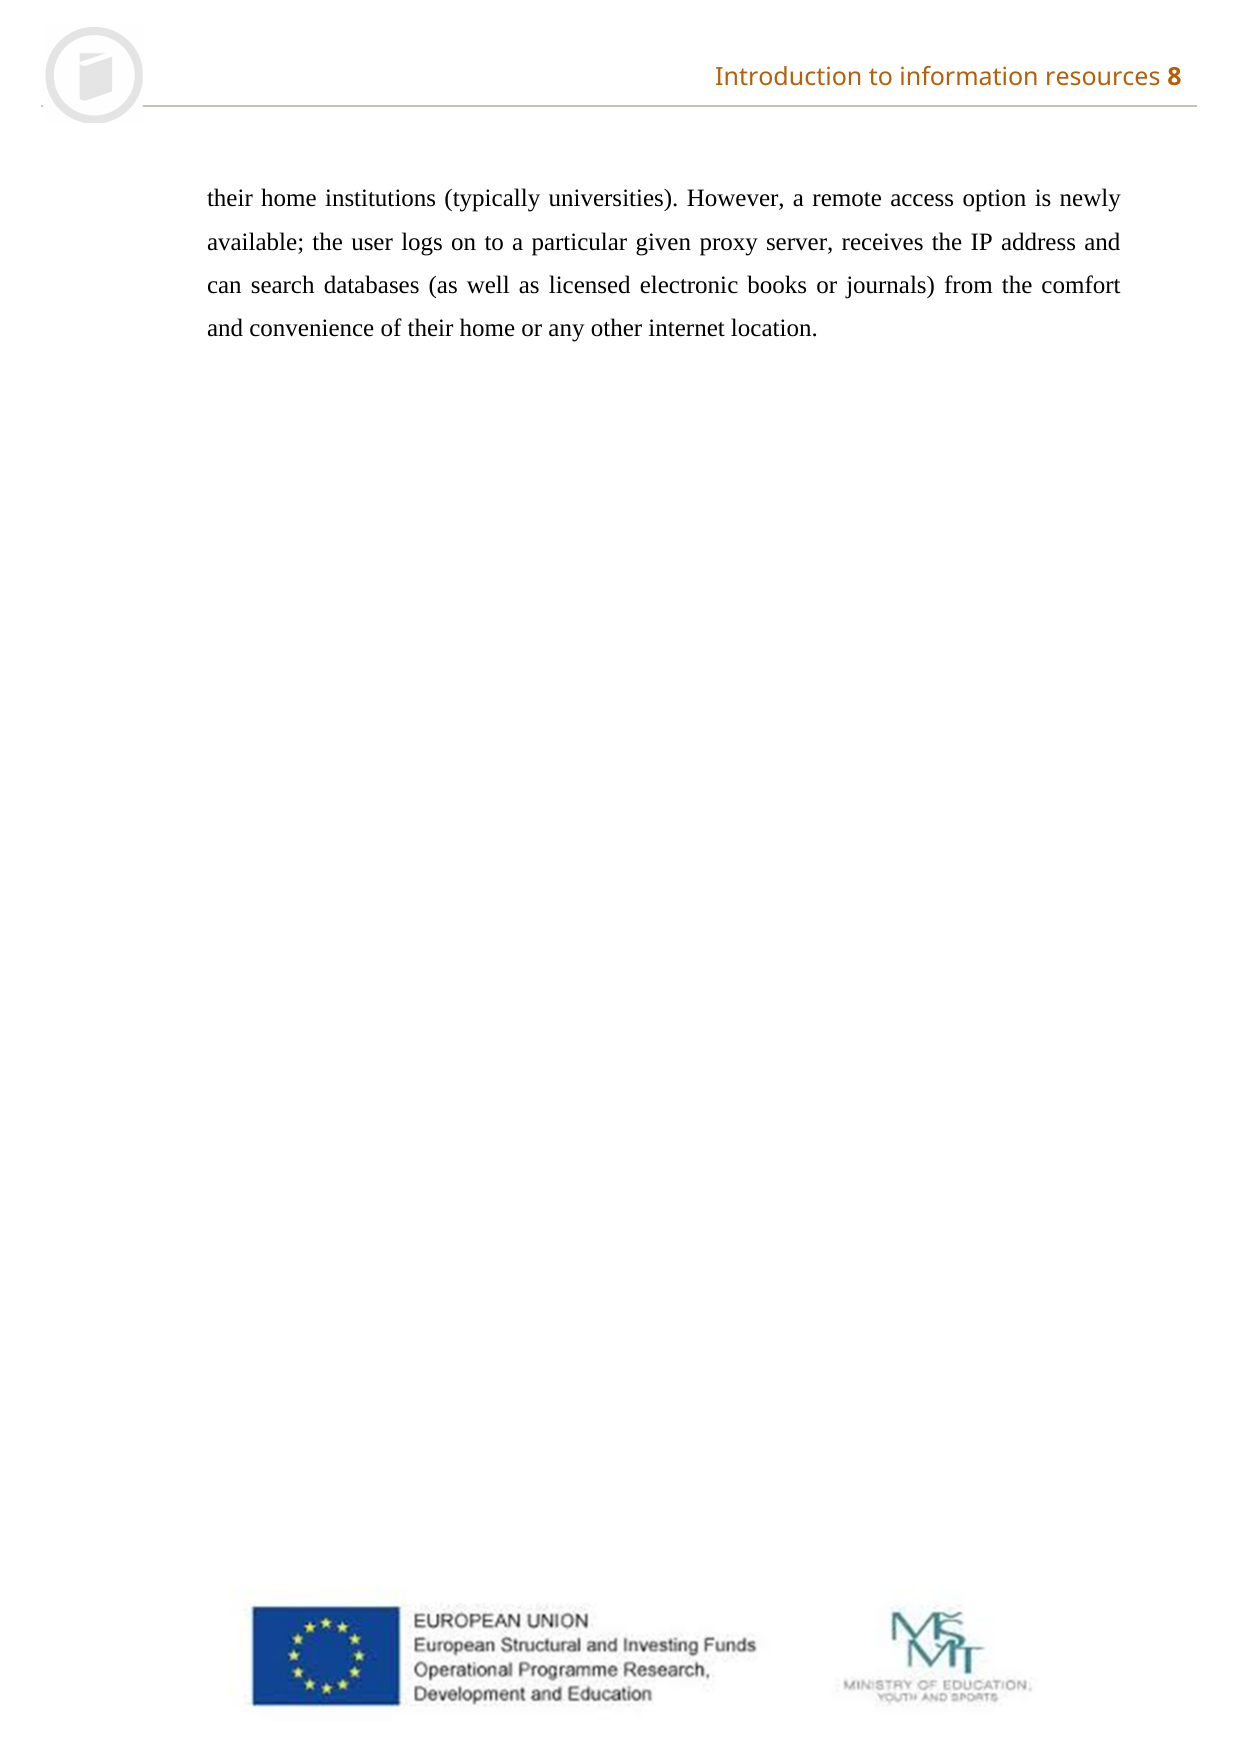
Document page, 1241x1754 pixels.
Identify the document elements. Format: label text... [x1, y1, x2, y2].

picture [200, 1560, 1069, 1751]
